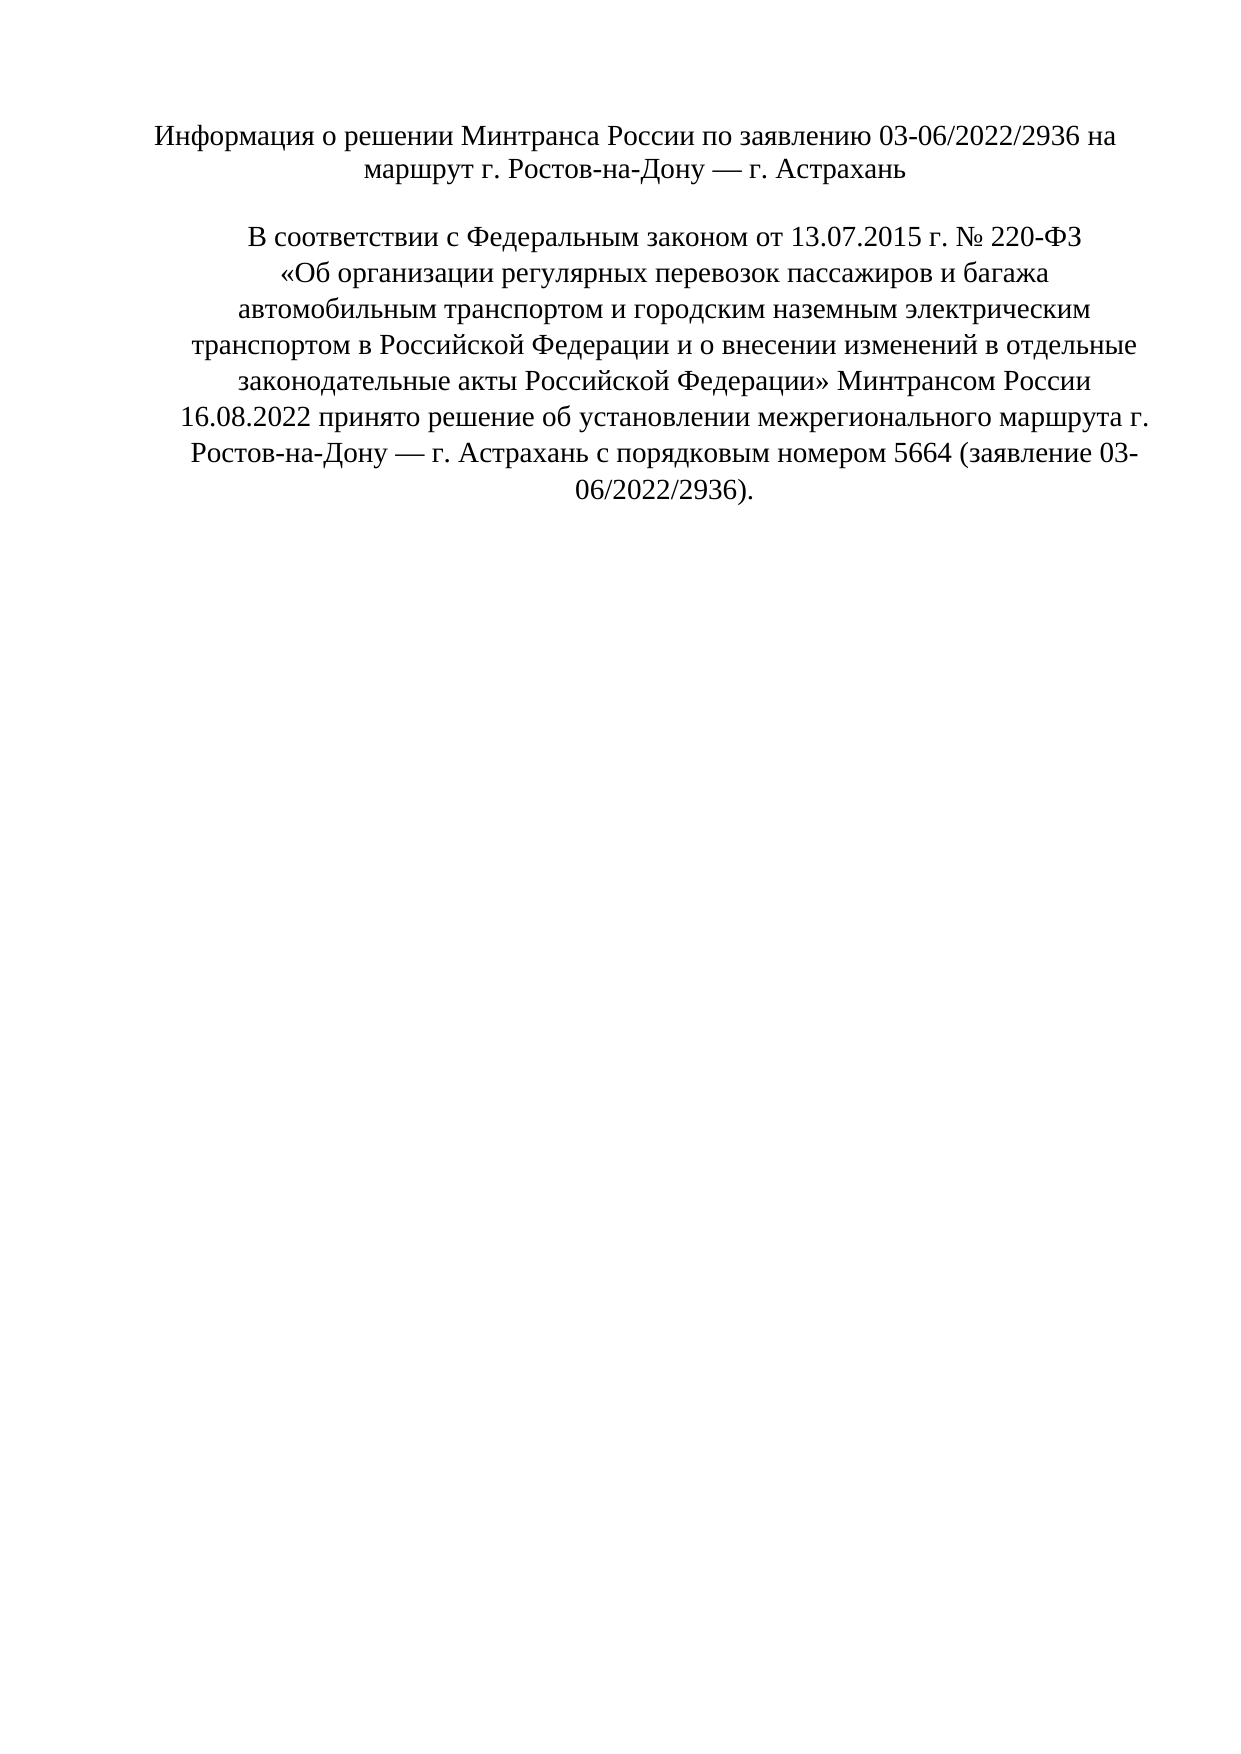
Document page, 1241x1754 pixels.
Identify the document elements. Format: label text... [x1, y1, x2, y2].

text Информация о решении Минтранса России по заявлению 03-06/2022/2936 на маршрут г. Ростов-на-Дону — г. Астрахань [118, 118, 1152, 185]
text В соответствии с Федеральным законом от 13.07.2015 г. № 220-ФЗ «Об организации регулярных перевозок пассажиров и багажа автомобильным транспортом и городским наземным электрическим транспортом в Российской Федерации и о внесении изменений в отдельные законодательные акты Российской Федерации» Минтрансом России 16.08.2022 принято решение об установлении межрегионального маршрута г. Ростов-на-Дону — г. Астрахань с порядковым номером 5664 (заявление 03-06/2022/2936). [177, 219, 1152, 505]
